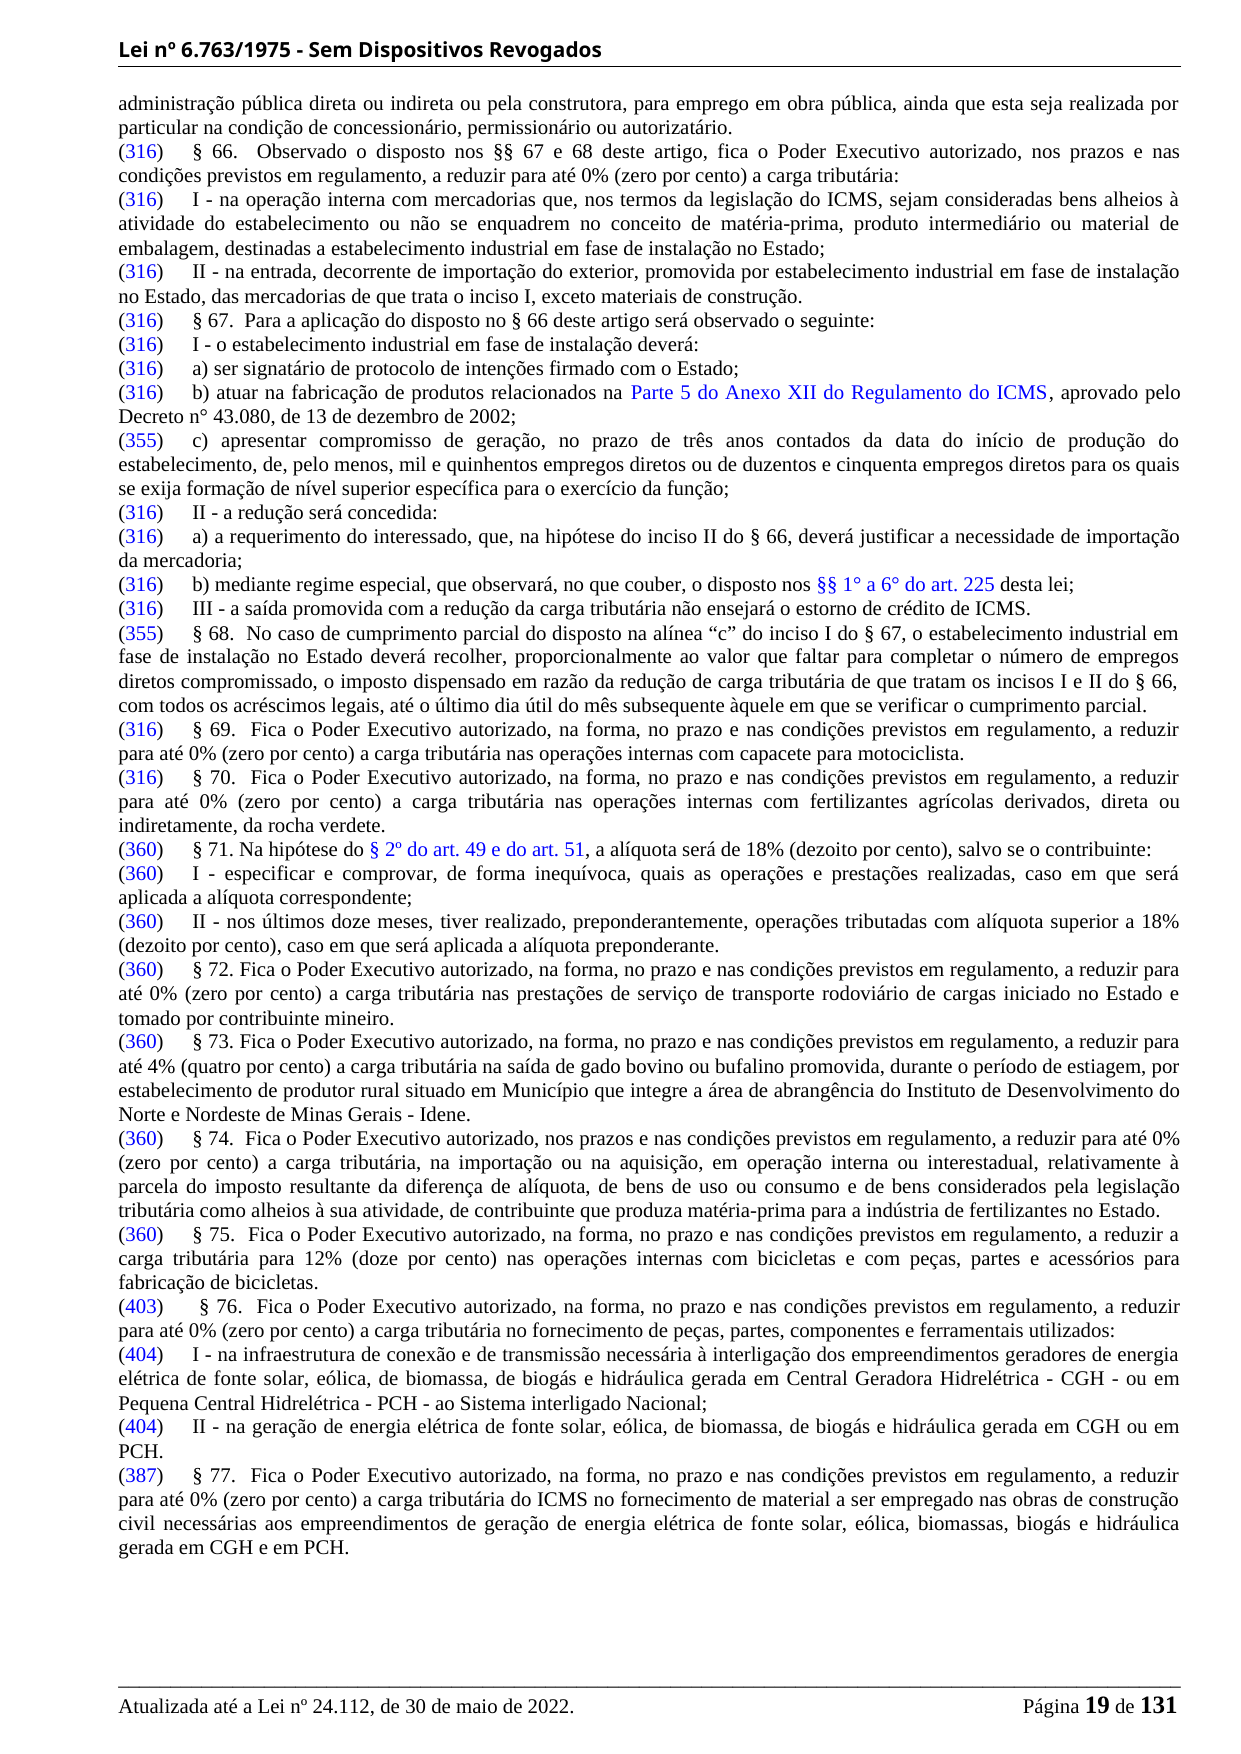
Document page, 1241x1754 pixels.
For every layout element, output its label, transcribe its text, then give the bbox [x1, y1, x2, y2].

text (360) § 72. Fica o Poder Executivo autorizado, na forma, no prazo e nas condições previstos em regulamento, a reduzir para até 0% (zero por cento) a carga tributária nas prestações de serviço de transporte rodoviário de cargas iniciado no Estado e tomado por contribuinte mineiro. [118, 957, 1181, 1029]
text (316) b) atuar na fabricação de produtos relacionados na Parte 5 do Anexo XII do Regulamento do ICMS, aprovado pelo Decreto n° 43.080, de 13 de dezembro de 2002; [118, 380, 1181, 428]
text (316) a) ser signatário de protocolo de intenções firmado com o Estado; [118, 356, 1181, 380]
text (387) § 77. Fica o Poder Executivo autorizado, na forma, no prazo e nas condições previstos em regulamento, a reduzir para até 0% (zero por cento) a carga tributária do ICMS no fornecimento de material a ser empregado nas obras de construção civil necessárias aos empreendimentos de geração de energia elétrica de fonte solar, eólica, biomassas, biogás e hidráulica gerada em CGH e em PCH. [118, 1463, 1181, 1559]
text (360) § 73. Fica o Poder Executivo autorizado, na forma, no prazo e nas condições previstos em regulamento, a reduzir para até 4% (quatro por cento) a carga tributária na saída de gado bovino ou bufalino promovida, durante o período de estiagem, por estabelecimento de produtor rural situado em Município que integre a área de abrangência do Instituto de Desenvolvimento do Norte e Nordeste de Minas Gerais - Idene. [118, 1029, 1181, 1126]
text (360) § 75. Fica o Poder Executivo autorizado, na forma, no prazo e nas condições previstos em regulamento, a reduzir a carga tributária para 12% (doze por cento) nas operações internas com bicicletas e com peças, partes e acessórios para fabricação de bicicletas. [118, 1222, 1181, 1294]
text (316) I - na operação interna com mercadorias que, nos termos da legislação do ICMS, sejam consideradas bens alheios à atividade do estabelecimento ou não se enquadrem no conceito de matéria-prima, produto intermediário ou material de embalagem, destinadas a estabelecimento industrial em fase de instalação no Estado; [118, 187, 1181, 259]
text (316) § 66. Observado o disposto nos §§ 67 e 68 deste artigo, fica o Poder Executivo autorizado, nos prazos e nas condições previstos em regulamento, a reduzir para até 0% (zero por cento) a carga tributária: [118, 139, 1181, 187]
text (316) II - na entrada, decorrente de importação do exterior, promovida por estabelecimento industrial em fase de instalação no Estado, das mercadorias de que trata o inciso I, exceto materiais de construção. [118, 259, 1181, 308]
text (360) § 71. Na hipótese do § 2º do art. 49 e do art. 51, a alíquota será de 18% (dezoito por cento), salvo se o contribuinte: [118, 837, 1181, 861]
text (316) II - a redução será concedida: [118, 500, 1181, 524]
text (404) II - na geração de energia elétrica de fonte solar, eólica, de biomassa, de biogás e hidráulica gerada em CGH ou em PCH. [118, 1414, 1181, 1463]
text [118, 91, 1181, 139]
text (360) II - nos últimos doze meses, tiver realizado, preponderantemente, operações tributadas com alíquota superior a 18% (dezoito por cento), caso em que será aplicada a alíquota preponderante. [118, 909, 1181, 957]
text (316) b) mediante regime especial, que observará, no que couber, o disposto nos §§ 1° a 6° do art. 225 desta lei; [118, 572, 1181, 596]
text (355) c) apresentar compromisso de geração, no prazo de três anos contados da data do início de produção do estabelecimento, de, pelo menos, mil e quinhentos empregos diretos ou de duzentos e cinquenta empregos diretos para os quais se exija formação de nível superior específica para o exercício da função; [118, 428, 1181, 500]
text (360) I - especificar e comprovar, de forma inequívoca, quais as operações e prestações realizadas, caso em que será aplicada a alíquota correspondente; [118, 861, 1181, 909]
text (404) I - na infraestrutura de conexão e de transmissão necessária à interligação dos empreendimentos geradores de energia elétrica de fonte solar, eólica, de biomassa, de biogás e hidráulica gerada em Central Geradora Hidrelétrica - CGH - ou em Pequena Central Hidrelétrica - PCH - ao Sistema interligado Nacional; [118, 1342, 1181, 1414]
text (316) a) a requerimento do interessado, que, na hipótese do inciso II do § 66, deverá justificar a necessidade de importação da mercadoria; [118, 524, 1181, 572]
text (355) § 68. No caso de cumprimento parcial do disposto na alínea “c” do inciso I do § 67, o estabelecimento industrial em fase de instalação no Estado deverá recolher, proporcionalmente ao valor que faltar para completar o número de empregos diretos compromissado, o imposto dispensado em razão da redução de carga tributária de que tratam os incisos I e II do § 66, com todos os acréscimos legais, até o último dia útil do mês subsequente àquele em que se verificar o cumprimento parcial. [118, 620, 1181, 717]
text (316) § 70. Fica o Poder Executivo autorizado, na forma, no prazo e nas condições previstos em regulamento, a reduzir para até 0% (zero por cento) a carga tributária nas operações internas com fertilizantes agrícolas derivados, direta ou indiretamente, da rocha verdete. [118, 765, 1181, 837]
text (316) § 69. Fica o Poder Executivo autorizado, na forma, no prazo e nas condições previstos em regulamento, a reduzir para até 0% (zero por cento) a carga tributária nas operações internas com capacete para motociclista. [118, 717, 1181, 765]
text (360) § 74. Fica o Poder Executivo autorizado, nos prazos e nas condições previstos em regulamento, a reduzir para até 0% (zero por cento) a carga tributária, na importação ou na aquisição, em operação interna ou interestadual, relativamente à parcela do imposto resultante da diferença de alíquota, de bens de uso ou consumo e de bens considerados pela legislação tributária como alheios à sua atividade, de contribuinte que produza matéria-prima para a indústria de fertilizantes no Estado. [118, 1126, 1181, 1222]
text (316) § 67. Para a aplicação do disposto no § 66 deste artigo será observado o seguinte: [118, 308, 1181, 332]
text (316) III - a saída promovida com a redução da carga tributária não ensejará o estorno de crédito de ICMS. [118, 596, 1181, 620]
text (403) § 76. Fica o Poder Executivo autorizado, na forma, no prazo e nas condições previstos em regulamento, a reduzir para até 0% (zero por cento) a carga tributária no fornecimento de peças, partes, componentes e ferramentais utilizados: [118, 1294, 1181, 1342]
text (316) I - o estabelecimento industrial em fase de instalação deverá: [118, 332, 1181, 356]
